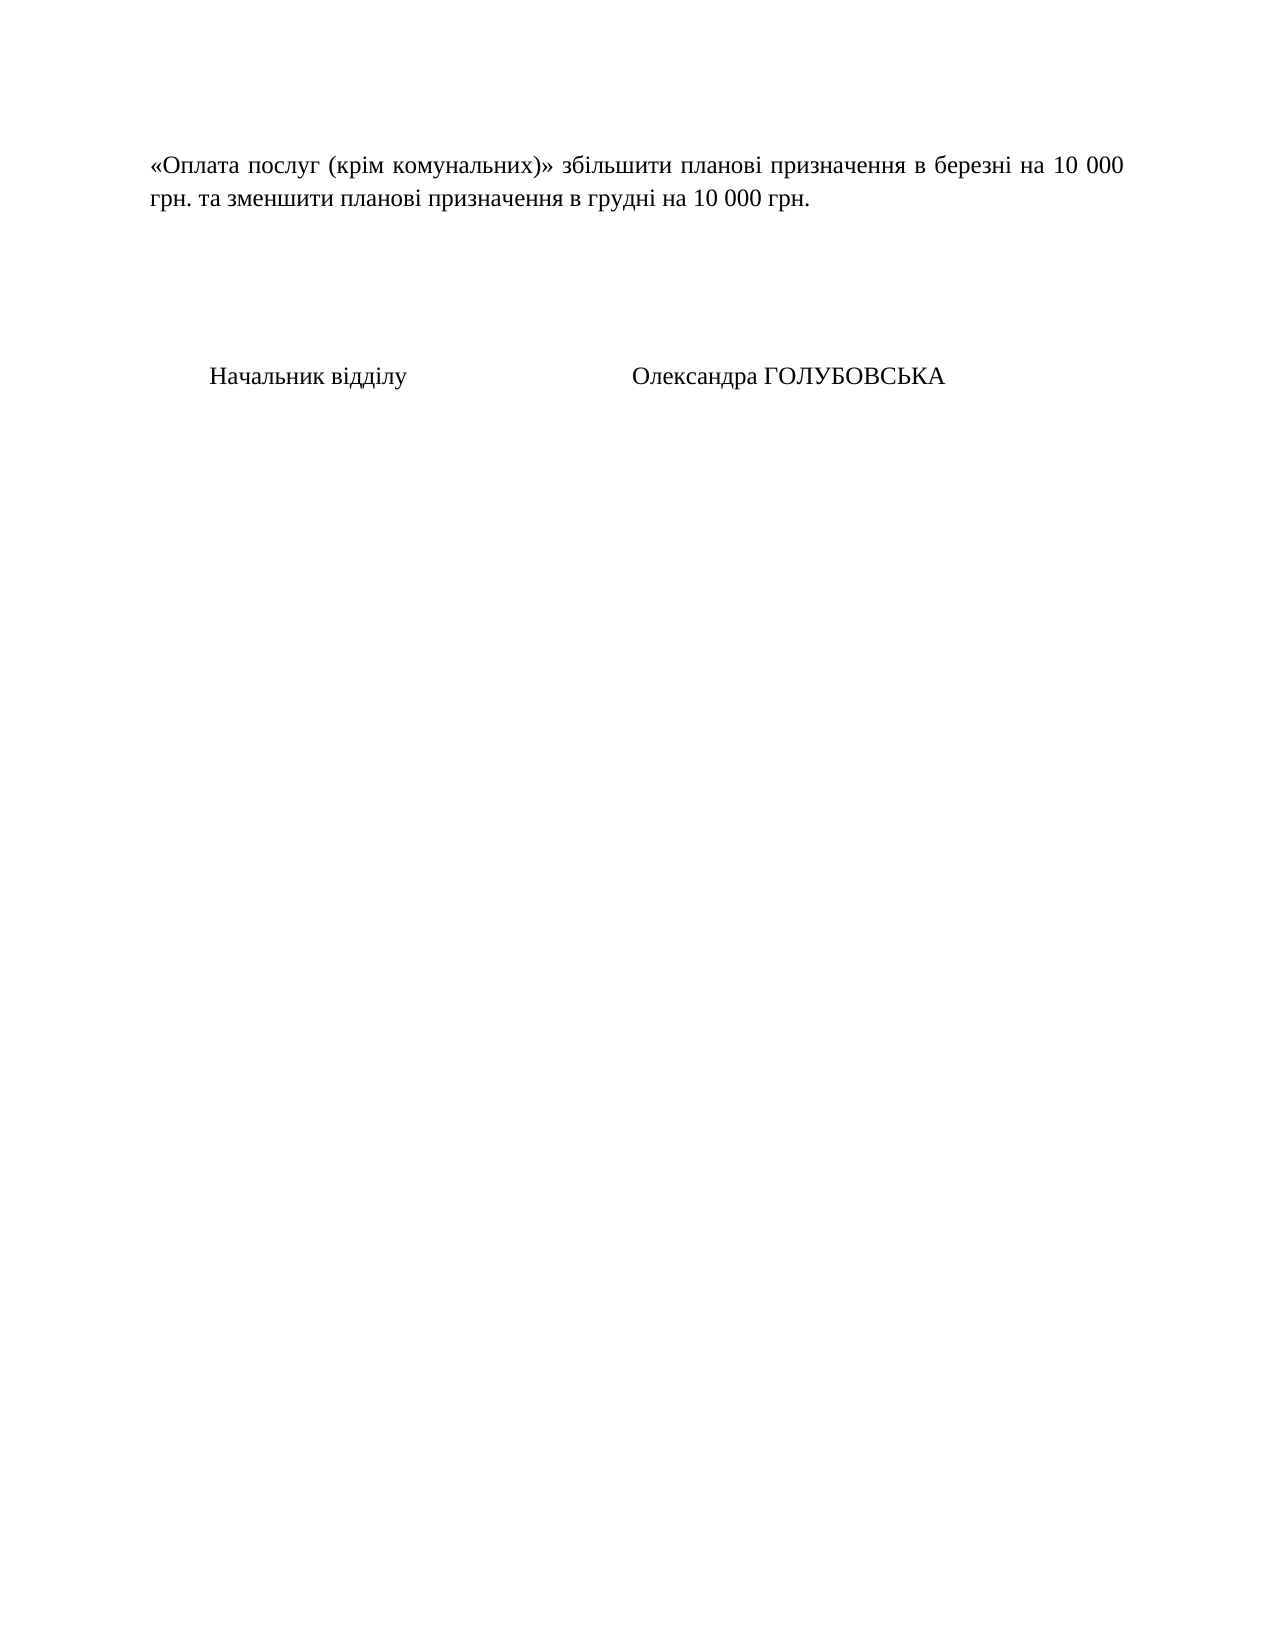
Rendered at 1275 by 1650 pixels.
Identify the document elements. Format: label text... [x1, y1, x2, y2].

text Начальник відділу Олександра ГОЛУБОВСЬКА [150, 361, 1125, 390]
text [150, 150, 1125, 212]
